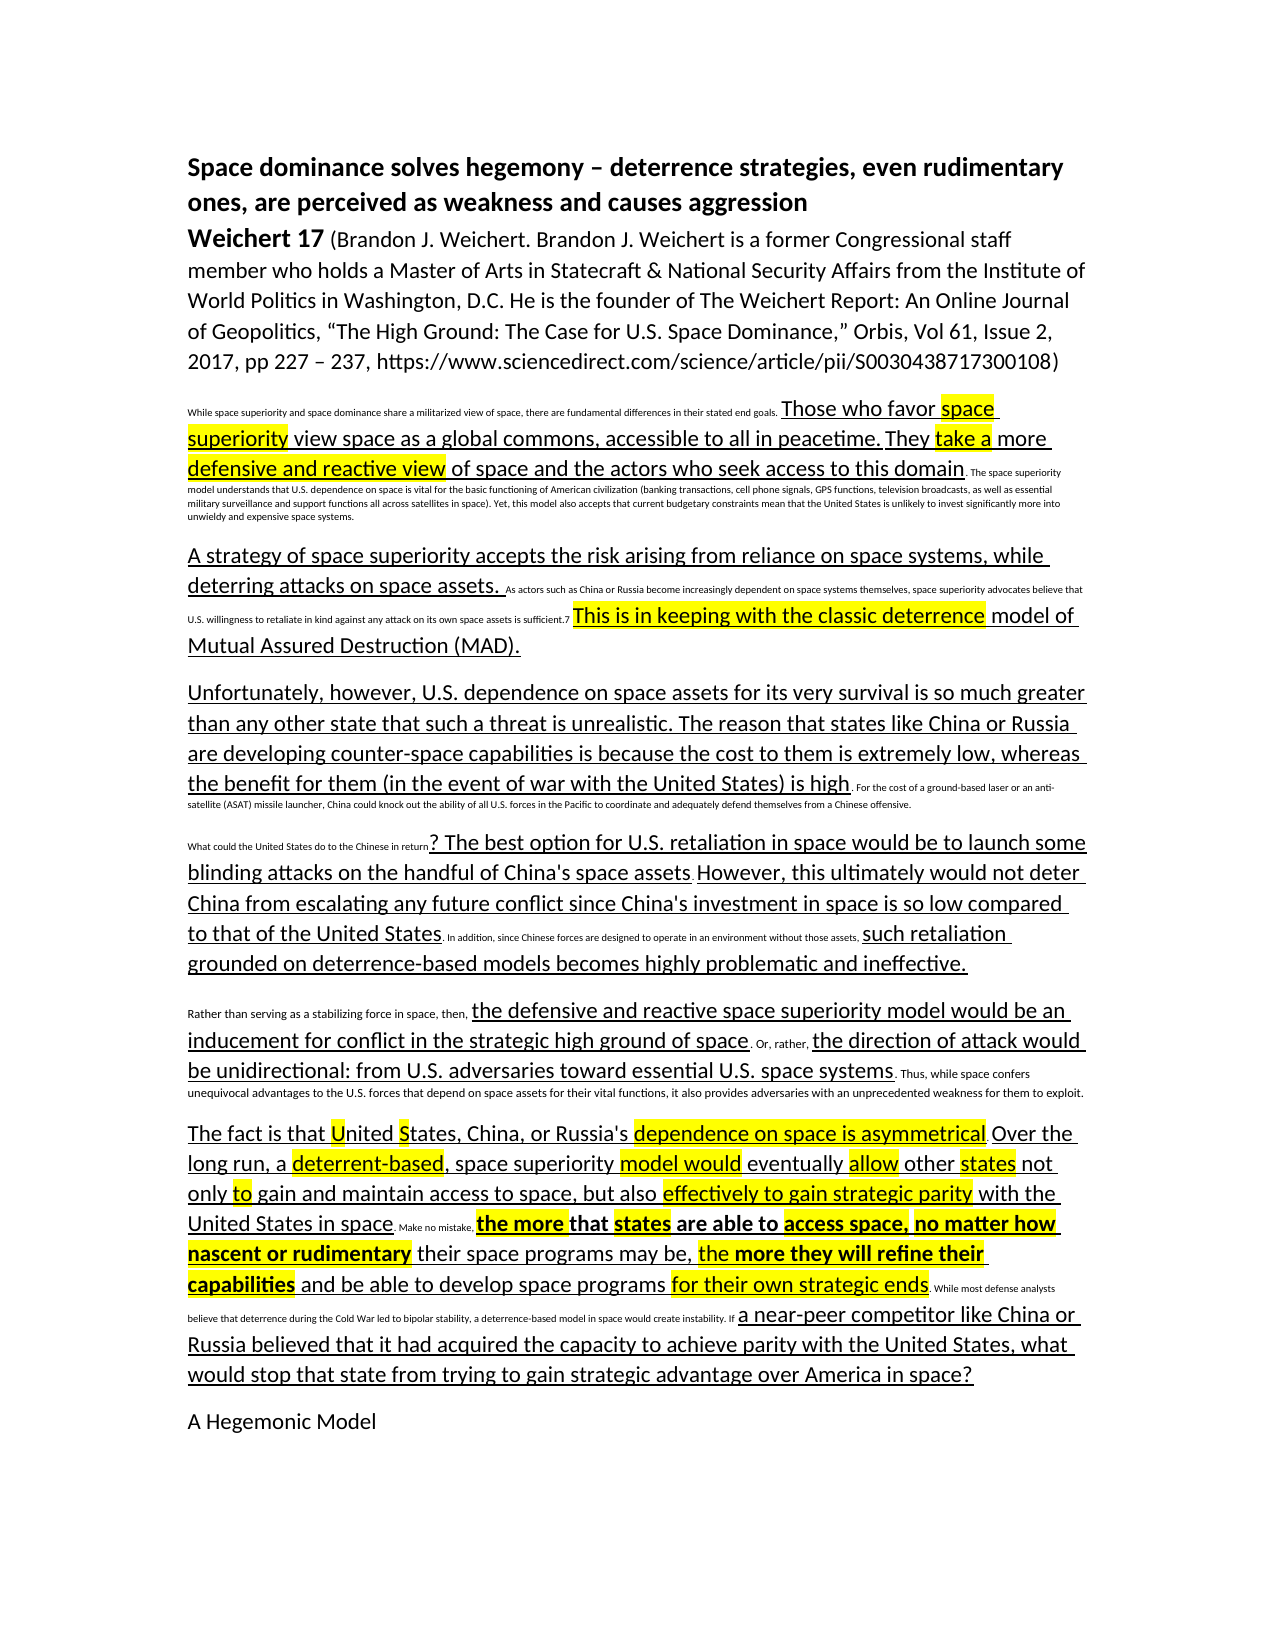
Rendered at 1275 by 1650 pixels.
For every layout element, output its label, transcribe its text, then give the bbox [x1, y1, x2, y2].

text A strategy of space superiority accepts the risk arising from reliance on space systems, while deterring attacks on space assets. As actors such as China or Russia become increasingly dependent on space systems themselves, space superiority advocates believe that U.S. willingness to retaliate in kind against any attack on its own space assets is sufficient.7 This is in keeping with the classic deterrence model of Mutual Assured Destruction (MAD). [187, 541, 1087, 659]
text Rather than serving as a stabilizing force in space, then, the defensive and reactive space superiority model would be an inducement for conflict in the strategic high ground of space. Or, rather, the direction of attack would be unidirectional: from U.S. adversaries toward essential U.S. space systems. Thus, while space confers unequivocal advantages to the U.S. forces that depend on space assets for their vital functions, it also provides adversaries with an unprecedented weakness for them to exploit. [187, 996, 1087, 1101]
text A Hegemonic Model [187, 1407, 1087, 1435]
text Unfortunately, however, U.S. dependence on space assets for its very survival is so much greater than any other state that such a threat is unrealistic. The reason that states like China or Russia are developing counter-space capabilities is because the cost to them is extremely low, whereas the benefit for them (in the event of war with the United States) is high. For the cost of a ground-based laser or an anti-satellite (ASAT) missile launcher, China could knock out the ability of all U.S. forces in the Pacific to coordinate and adequately defend themselves from a Chinese offensive. [187, 704, 1087, 763]
text While space superiority and space dominance share a militarized view of space, there are fundamental differences in their stated end goals. Those who favor space superiority view space as a global commons, accessible to all in peacetime. They take a more defensive and reactive view of space and the actors who seek access to this domain. The space superiority model understands that U.S. dependence on space is vital for the basic functioning of American civilization (banking transactions, cell phone signals, GPS functions, television broadcasts, as well as essential military surveillance and support functions all across satellites in space). Yet, this model also accepts that current budgetary constraints mean that the United States is unlikely to invest significantly more into unwieldy and expensive space systems. [187, 394, 1087, 523]
subtitle Space dominance solves hegemony – deterrence strategies, even rudimentary ones, are perceived as weakness and causes aggression [187, 150, 1087, 219]
text The fact is that United States, China, or Russia's dependence on space is asymmetrical. Over the long run, a deterrent-based, space superiority model would eventually allow other states not only to gain and maintain access to space, but also effectively to gain strategic parity with the United States in space. Make no mistake, the more that states are able to access space, no matter how nascent or rudimentary their space programs may be, the more they will refine their capabilities and be able to develop space programs for their own strategic ends. While most defense analysts believe that deterrence during the Cold War led to bipolar stability, a deterrence-based model in space would create instability. If a near-peer competitor like China or Russia believed that it had acquired the capacity to achieve parity with the United States, what would stop that state from trying to gain strategic advantage over America in space? [187, 1119, 1087, 1388]
text Weichert 17 (Brandon J. Weichert. Brandon J. Weichert is a former Congressional staff member who holds a Master of Arts in Statecraft & National Security Affairs from the Institute of World Politics in Washington, D.C. He is the founder of The Weichert Report: An Online Journal of Geopolitics, “The High Ground: The Case for U.S. Space Dominance,” Orbis, Vol 61, Issue 2, 2017, pp 227 – 237, https://www.sciencedirect.com/science/article/pii/S0030438717300108) [187, 221, 1087, 375]
text What could the United States do to the Chinese in return? The best option for U.S. retaliation in space would be to launch some blinding attacks on the handful of China's space assets. However, this ultimately would not deter China from escalating any future conflict since China's investment in space is so low compared to that of the United States. In addition, since Chinese forces are designed to operate in an environment without those assets, such retaliation grounded on deterrence-based models becomes highly problematic and ineffective. [187, 828, 1087, 977]
text Unfortunately, however, U.S. dependence on space assets for its very survival is so much greater than any other state that such a threat is unrealistic. The reason that states like China or Russia are developing counter-space capabilities is because the cost to them is extremely low, whereas the benefit for them (in the event of war with the United States) is high. For the cost of a ground-based laser or an anti-satellite (ASAT) missile launcher, China could knock out the ability of all U.S. forces in the Pacific to coordinate and adequately defend themselves from a Chinese offensive. [187, 764, 1087, 811]
